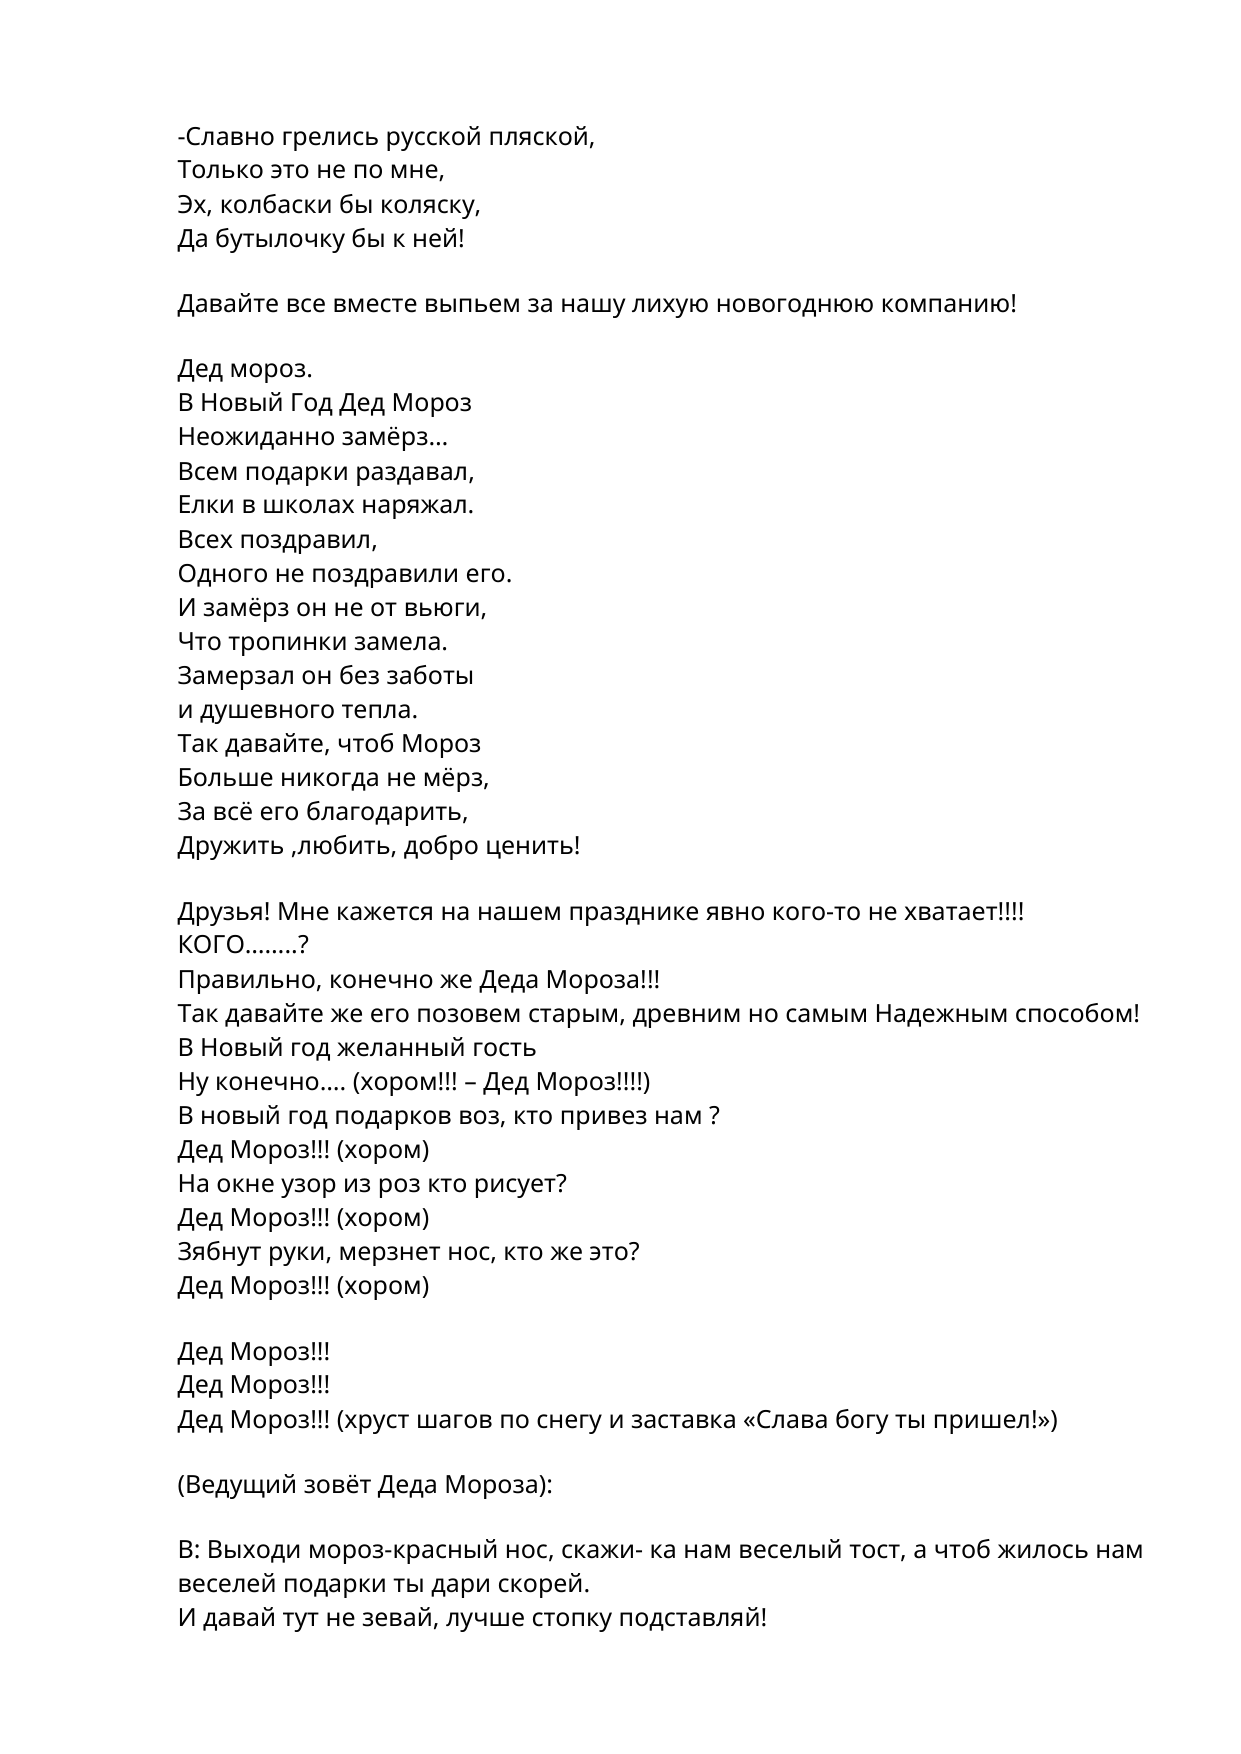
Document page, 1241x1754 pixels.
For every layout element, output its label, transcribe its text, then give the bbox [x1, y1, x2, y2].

text Дед мороз. В Новый Год Дед Мороз Неожиданно замёрз… Всем подарки раздавал, Елки в школах наряжал. Всех поздравил, Одного не поздравили его. И замёрз он не от вьюги, Что тропинки замела. Замерзал он без заботы и душевного тепла. Так давайте, чтоб Мороз Больше никогда не мёрз, За всё его благодарить, Дружить ,любить, добро ценить! [177, 351, 1152, 862]
text Дед Мороз!!! Дед Мороз!!! Дед Мороз!!! (хруст шагов по снегу и заставка «Слава богу ты пришел!») [177, 1333, 1152, 1435]
text Давайте все вместе выпьем за нашу лихую новогоднюю компанию! [177, 286, 1152, 320]
text Друзья! Мне кажется на нашем празднике явно кого-то не хватает!!!! КОГО……..? Правильно, конечно же Деда Мороза!!! Так давайте же его позовем старым, древним но самым Надежным способом! В Новый год желанный гость Ну конечно…. (хором!!! – Дед Мороз!!!!) В новый год подарков воз, кто привез нам ? Дед Мороз!!! (хором) На окне узор из роз кто рисует? Дед Мороз!!! (хором) Зябнут руки, мерзнет нос, кто же это? Дед Мороз!!! (хором) [177, 893, 1152, 1302]
text -Славно грелись русской пляской, Только это не по мне, Эх, колбаски бы коляску, Да бутылочку бы к ней! [177, 118, 1152, 254]
text (Ведущий зовёт Деда Мороза): [177, 1467, 1152, 1501]
text В: Выходи мороз-красный нос, скажи- ка нам веселый тост, а чтоб жилось нам веселей подарки ты дари скорей. И давай тут не зевай, лучше стопку подставляй! [177, 1532, 1152, 1634]
